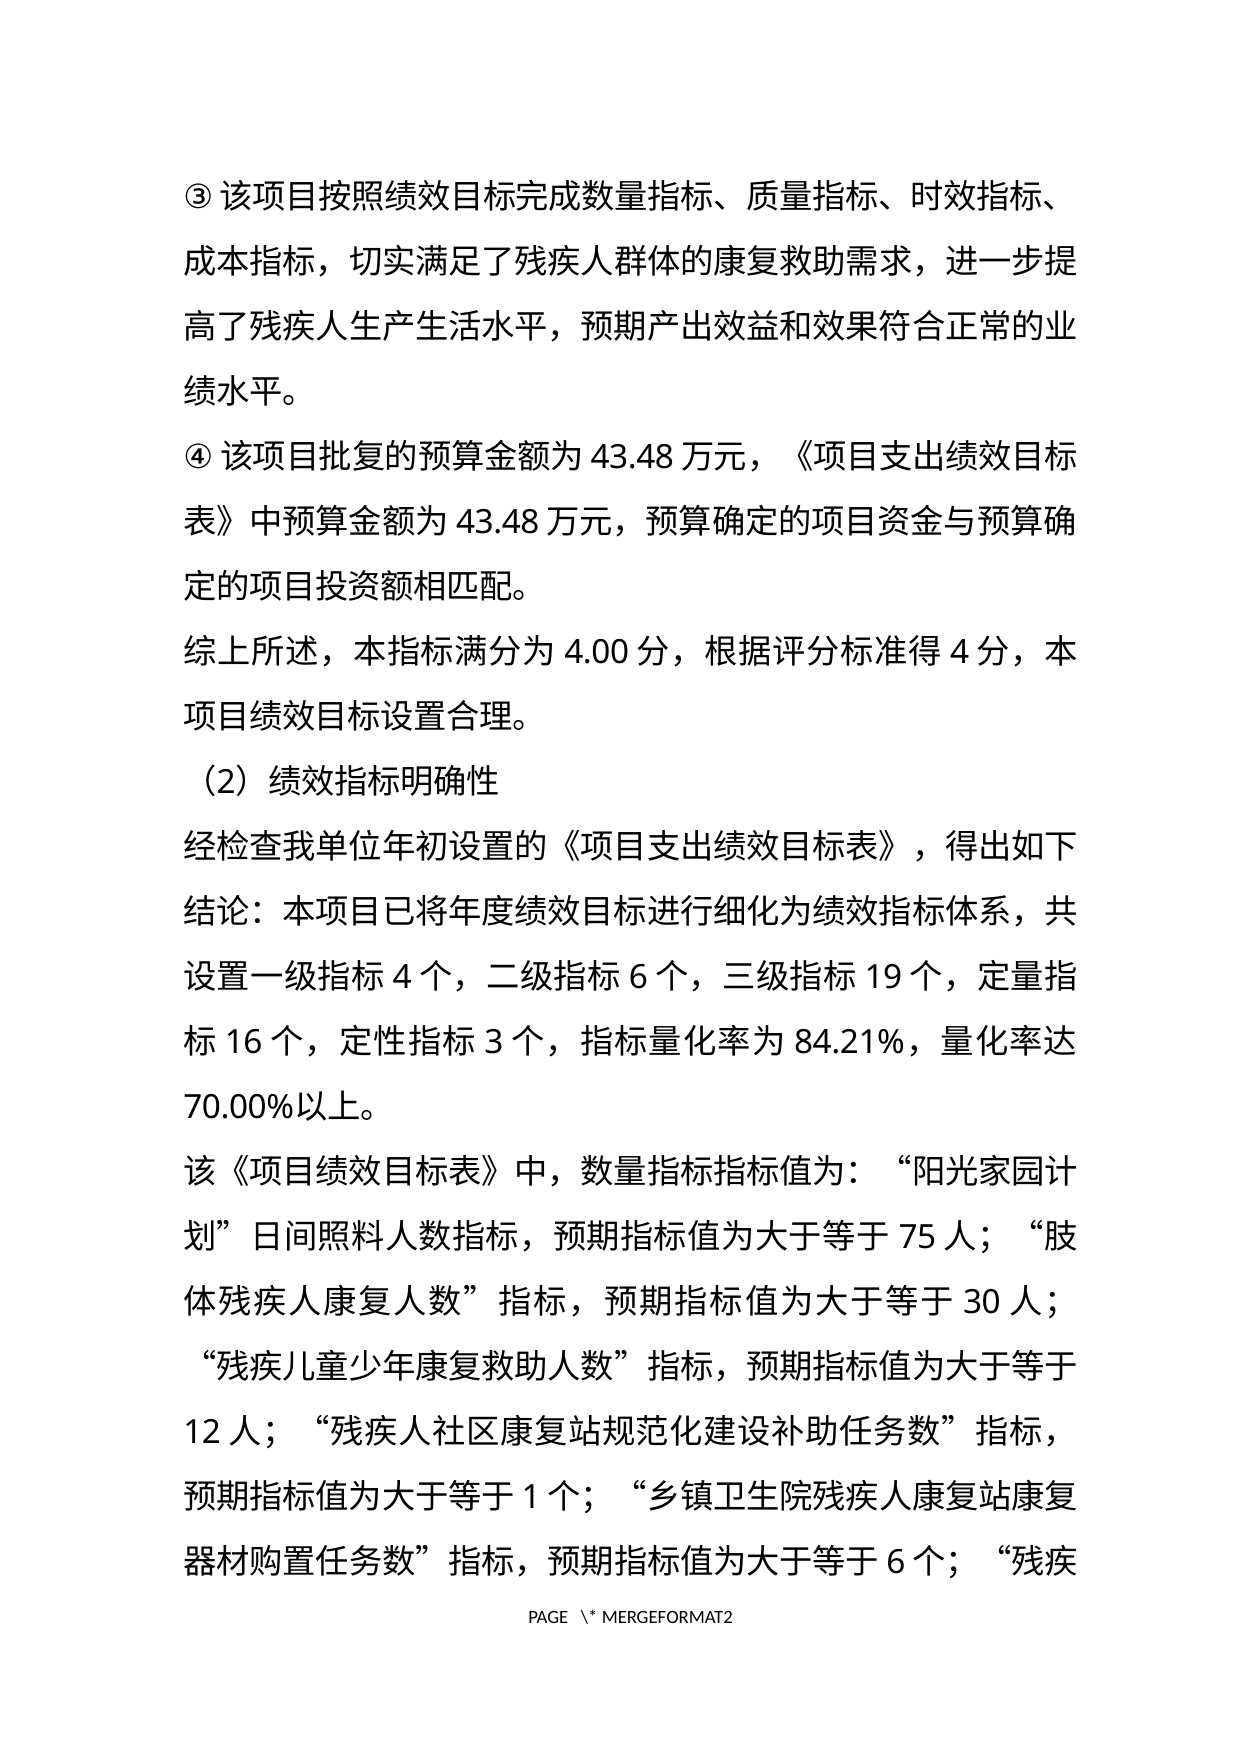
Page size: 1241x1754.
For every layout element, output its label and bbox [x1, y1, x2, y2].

text [183, 162, 1078, 1592]
